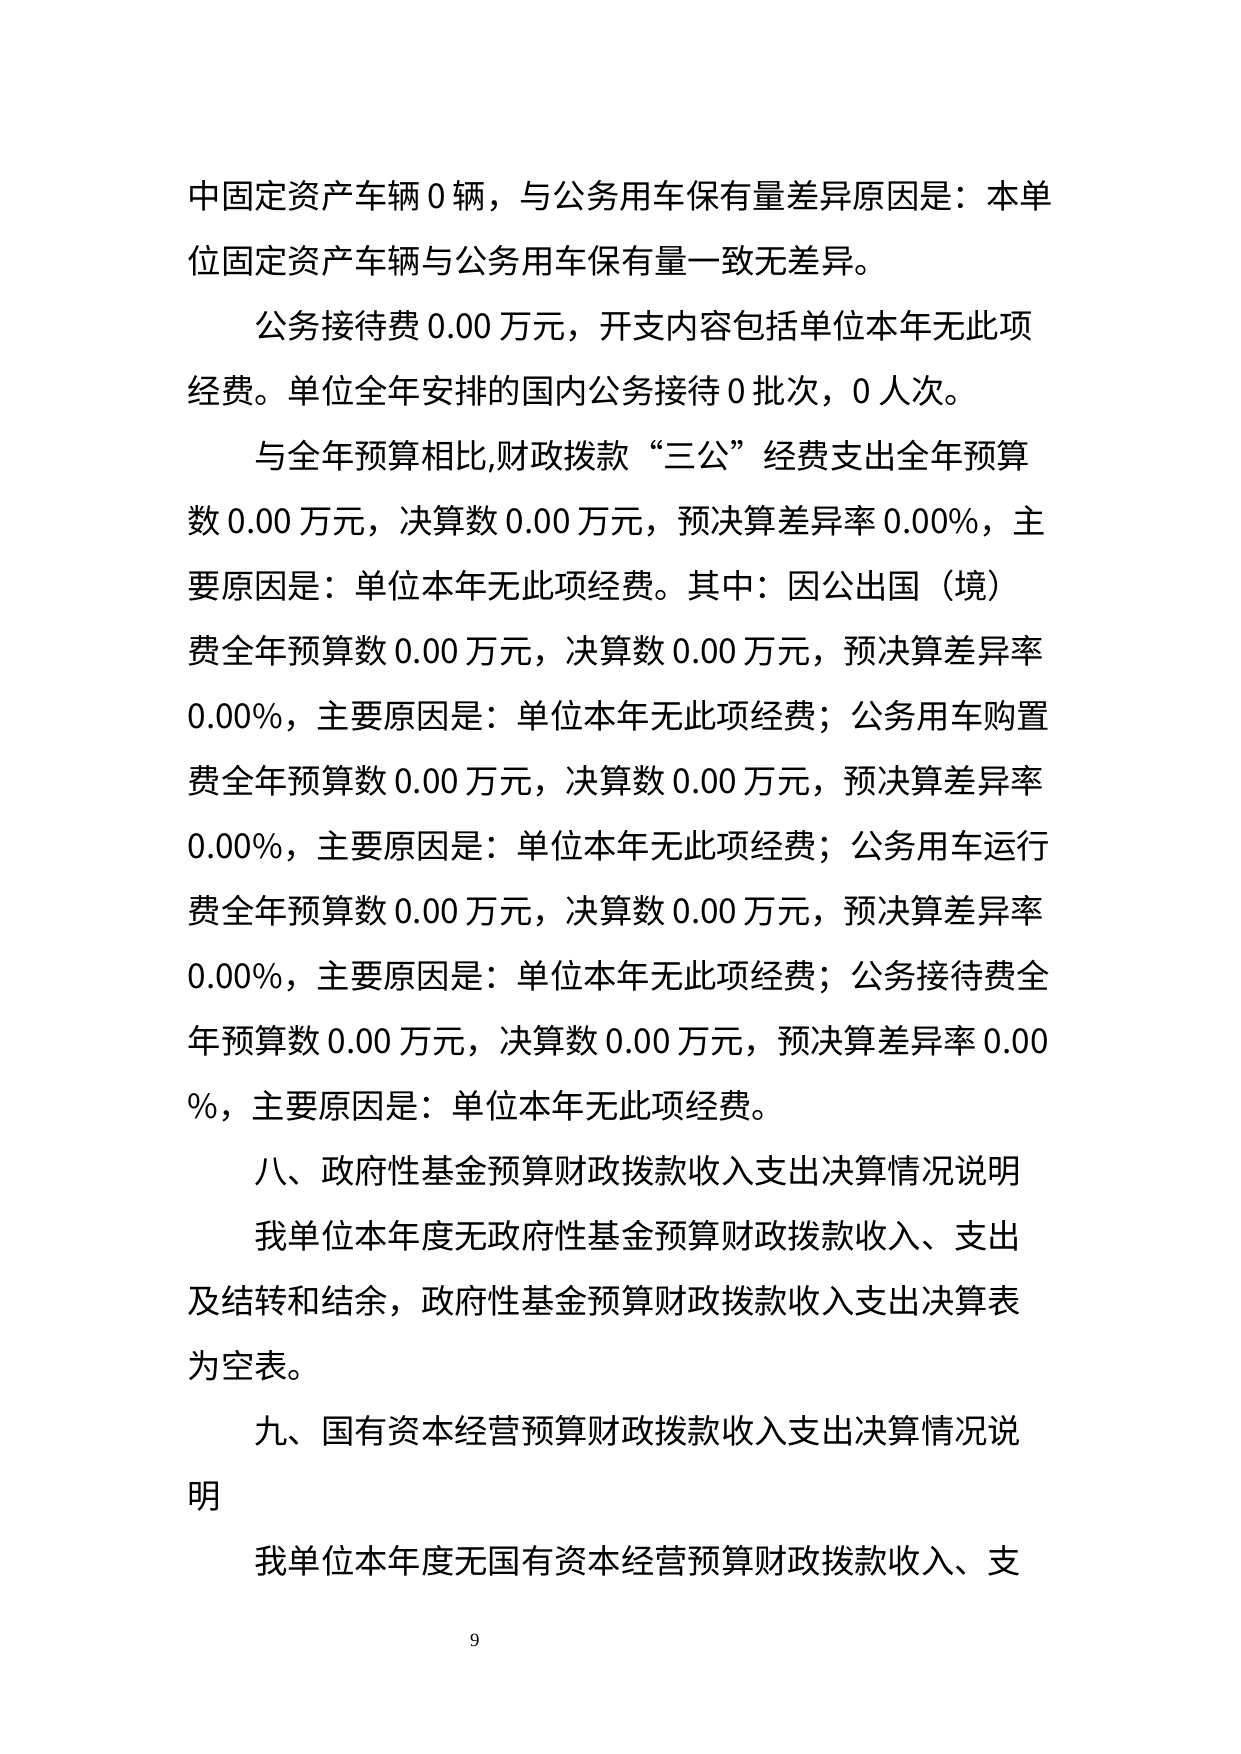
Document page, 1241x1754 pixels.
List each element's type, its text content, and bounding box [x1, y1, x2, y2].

text 公务接待费0.00万元，开支内容包括单位本年无此项经费。单位全年安排的国内公务接待0批次，0人次。 [187, 292, 1053, 422]
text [187, 1527, 1053, 1592]
text 我单位本年度无政府性基金预算财政拨款收入、支出及结转和结余，政府性基金预算财政拨款收入支出决算表为空表。 [187, 1202, 1053, 1397]
text 八、政府性基金预算财政拨款收入支出决算情况说明 [187, 1137, 1053, 1202]
text 九、国有资本经营预算财政拨款收入支出决算情况说明 [187, 1397, 1053, 1527]
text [187, 162, 1053, 292]
text 与全年预算相比,财政拨款“三公”经费支出全年预算数0.00万元，决算数0.00万元，预决算差异率0.00%，主要原因是：单位本年无此项经费。其中：因公出国（境）费全年预算数0.00万元，决算数0.00万元，预决算差异率0.00%，主要原因是：单位本年无此项经费；公务用车购置费全年预算数0.00万元，决算数0.00万元，预决算差异率0.00%，主要原因是：单位本年无此项经费；公务用车运行费全年预算数0.00万元，决算数0.00万元，预决算差异率0.00%，主要原因是：单位本年无此项经费；公务接待费全年预算数0.00万元，决算数0.00万元，预决算差异率0.00%，主要原因是：单位本年无此项经费。 [187, 422, 1053, 1137]
